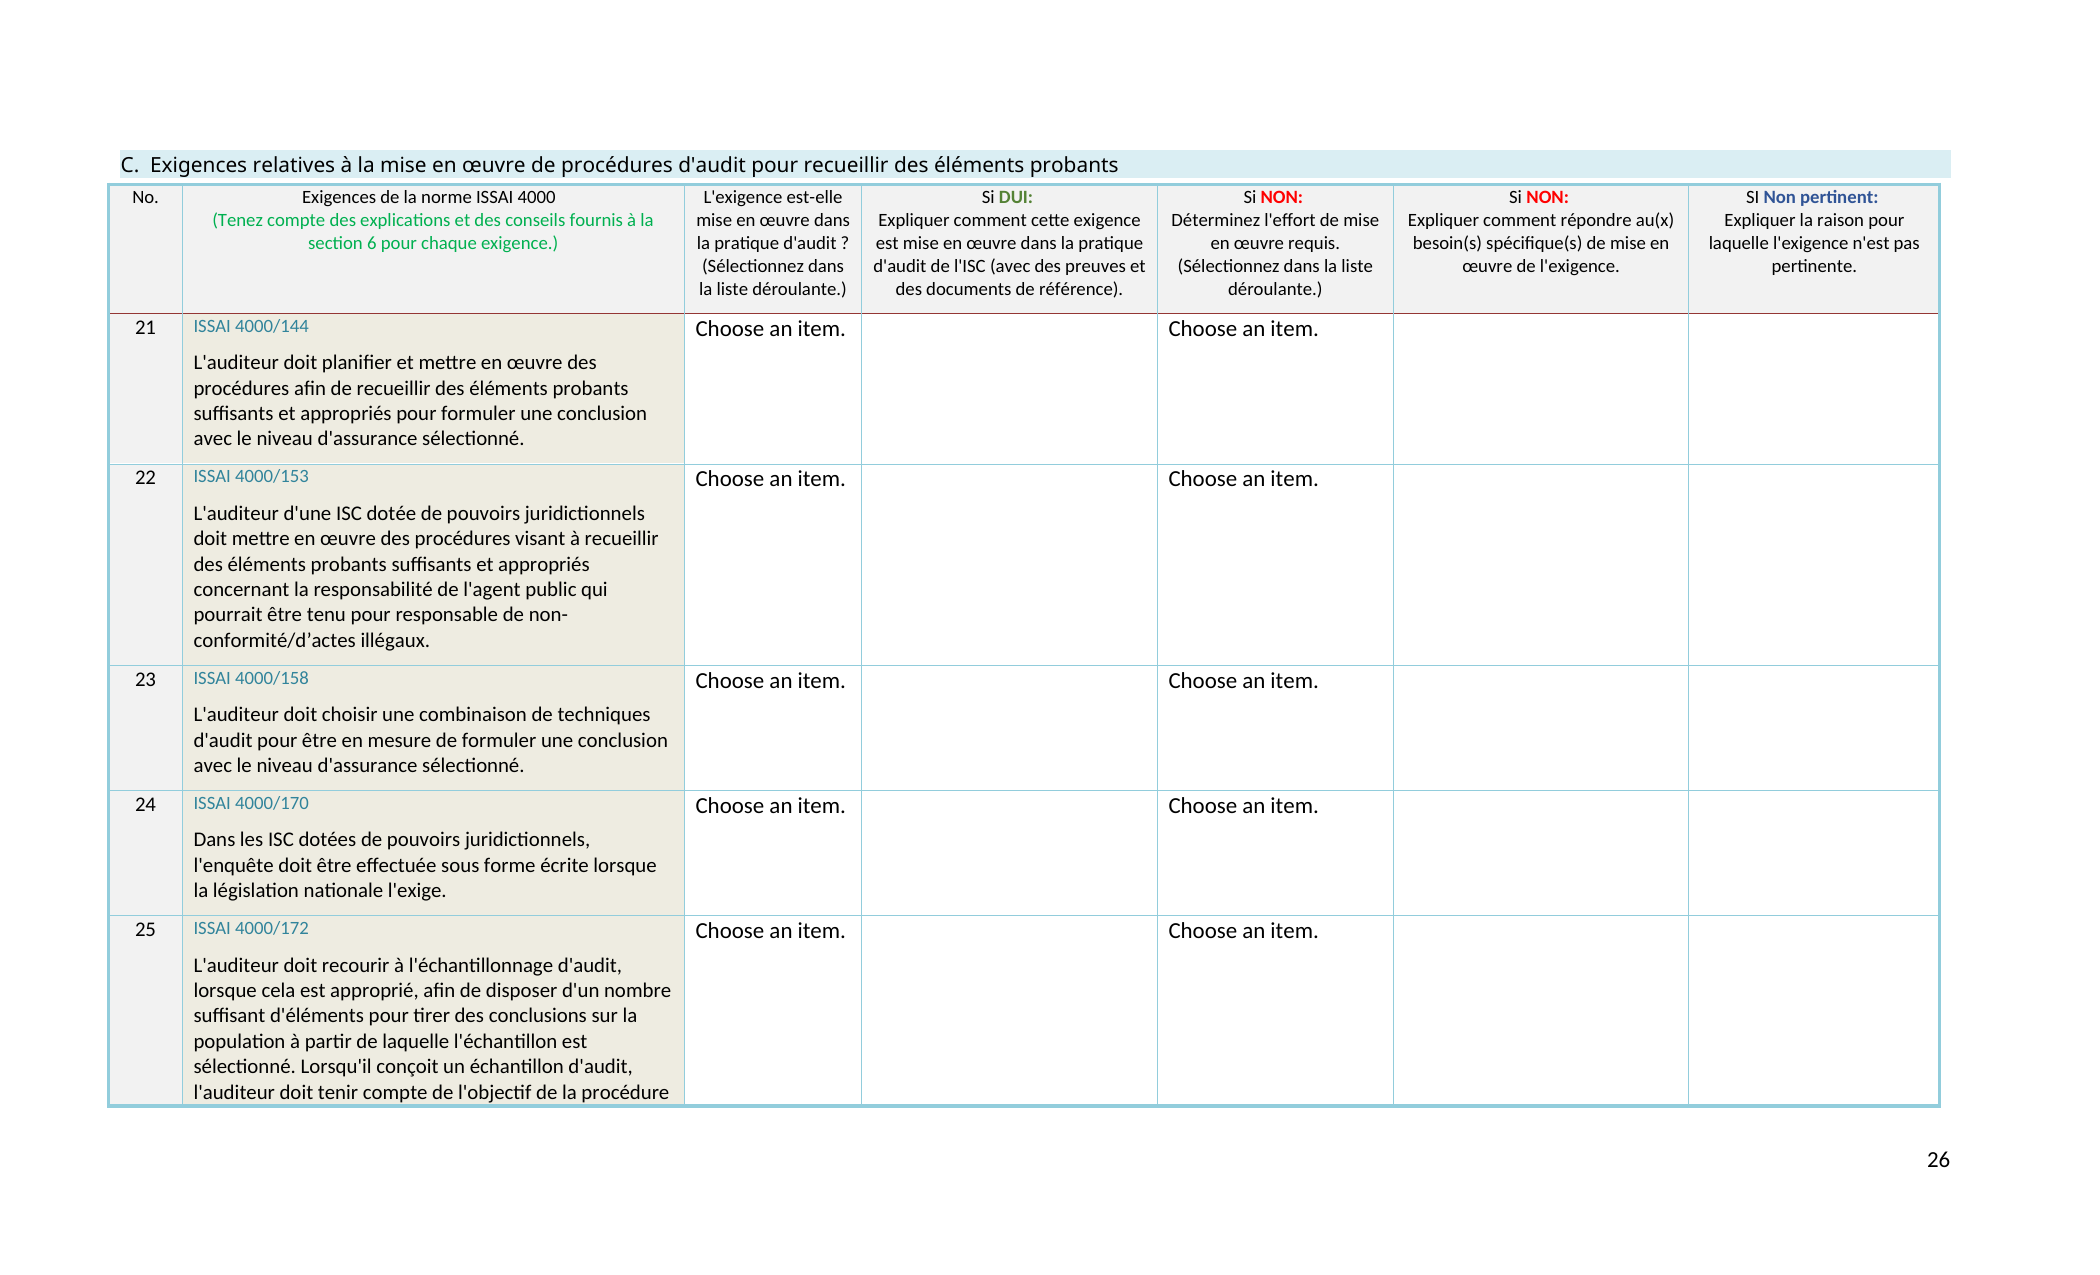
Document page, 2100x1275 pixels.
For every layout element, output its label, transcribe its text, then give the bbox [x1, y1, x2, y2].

table_cell 22 [110, 465, 182, 665]
list Exigences relatives à la mise en œuvre de procédures d'audit pour recueillir des éléments probants [120, 150, 1951, 178]
table_cell [862, 314, 1157, 463]
table_cell [1689, 916, 1938, 1104]
table_cell [1394, 465, 1688, 665]
table_cell ISSAI 4000/170 Dans les ISC dotées de pouvoirs juridictionnels, l'enquête doit être effectuée sous forme écrite lorsque la législation nationale l'exige. [183, 791, 684, 915]
table_cell ISSAI 4000/144 L'auditeur doit planifier et mettre en œuvre des procédures afin de recueillir des éléments probants suffisants et appropriés pour formuler une conclusion avec le niveau d'assurance sélectionné. [183, 314, 684, 463]
table_cell [1689, 666, 1938, 790]
table_cell 23 [110, 666, 182, 790]
table_cell [862, 666, 1157, 790]
table_cell [862, 916, 1157, 1104]
table_header Exigences de la norme ISSAI 4000 (Tenez compte des explications et des conseils fournis à la section 6 pour chaque exigence.) [183, 186, 684, 313]
table_cell [1394, 666, 1688, 790]
table_cell [1394, 791, 1688, 915]
table_cell [1158, 314, 1393, 463]
table_header Si NON: Expliquer comment répondre au(x) besoin(s) spécifique(s) de mise en œuvre de l'exigence. [1394, 186, 1688, 313]
table_cell [1689, 465, 1938, 665]
table_cell [862, 791, 1157, 915]
table_cell [685, 916, 861, 1104]
table_cell [1158, 666, 1393, 790]
table_cell [1158, 916, 1393, 1104]
table_cell 21 [110, 314, 182, 463]
table_cell [685, 314, 861, 463]
table_cell [1394, 916, 1688, 1104]
table_cell [862, 465, 1157, 665]
table_cell [685, 465, 861, 665]
table_cell 24 [110, 791, 182, 915]
table_header Si DUI: Expliquer comment cette exigence est mise en œuvre dans la pratique d'audit de l'ISC (avec des preuves et des documents de référence). [862, 186, 1157, 313]
table_cell 25 [110, 916, 182, 1104]
table_cell ISSAI 4000/158 L'auditeur doit choisir une combinaison de techniques d'audit pour être en mesure de formuler une conclusion avec le niveau d'assurance sélectionné. [183, 666, 684, 790]
table_header Si NON: Déterminez l'effort de mise en œuvre requis. (Sélectionnez dans la liste déroulante.) [1158, 186, 1393, 313]
table_cell [1158, 791, 1393, 915]
table_cell [1394, 314, 1688, 463]
table_header L'exigence est-elle mise en œuvre dans la pratique d'audit ? (Sélectionnez dans la liste déroulante.) [685, 186, 861, 313]
table_cell ISSAI 4000/153 L'auditeur d'une ISC dotée de pouvoirs juridictionnels doit mettre en œuvre des procédures visant à recueillir des éléments probants suffisants et appropriés concernant la responsabilité de l'agent public qui pourrait être tenu pour responsable de non-conformité/d’actes illégaux. [183, 465, 684, 665]
table_header No. [110, 186, 182, 313]
table_cell [1689, 791, 1938, 915]
table_cell [1689, 314, 1938, 463]
table_cell [685, 666, 861, 790]
table_cell [685, 791, 861, 915]
table_header SI Non pertinent: Expliquer la raison pour laquelle l'exigence n'est pas pertinente. [1689, 186, 1938, 313]
table_cell [1158, 465, 1393, 665]
